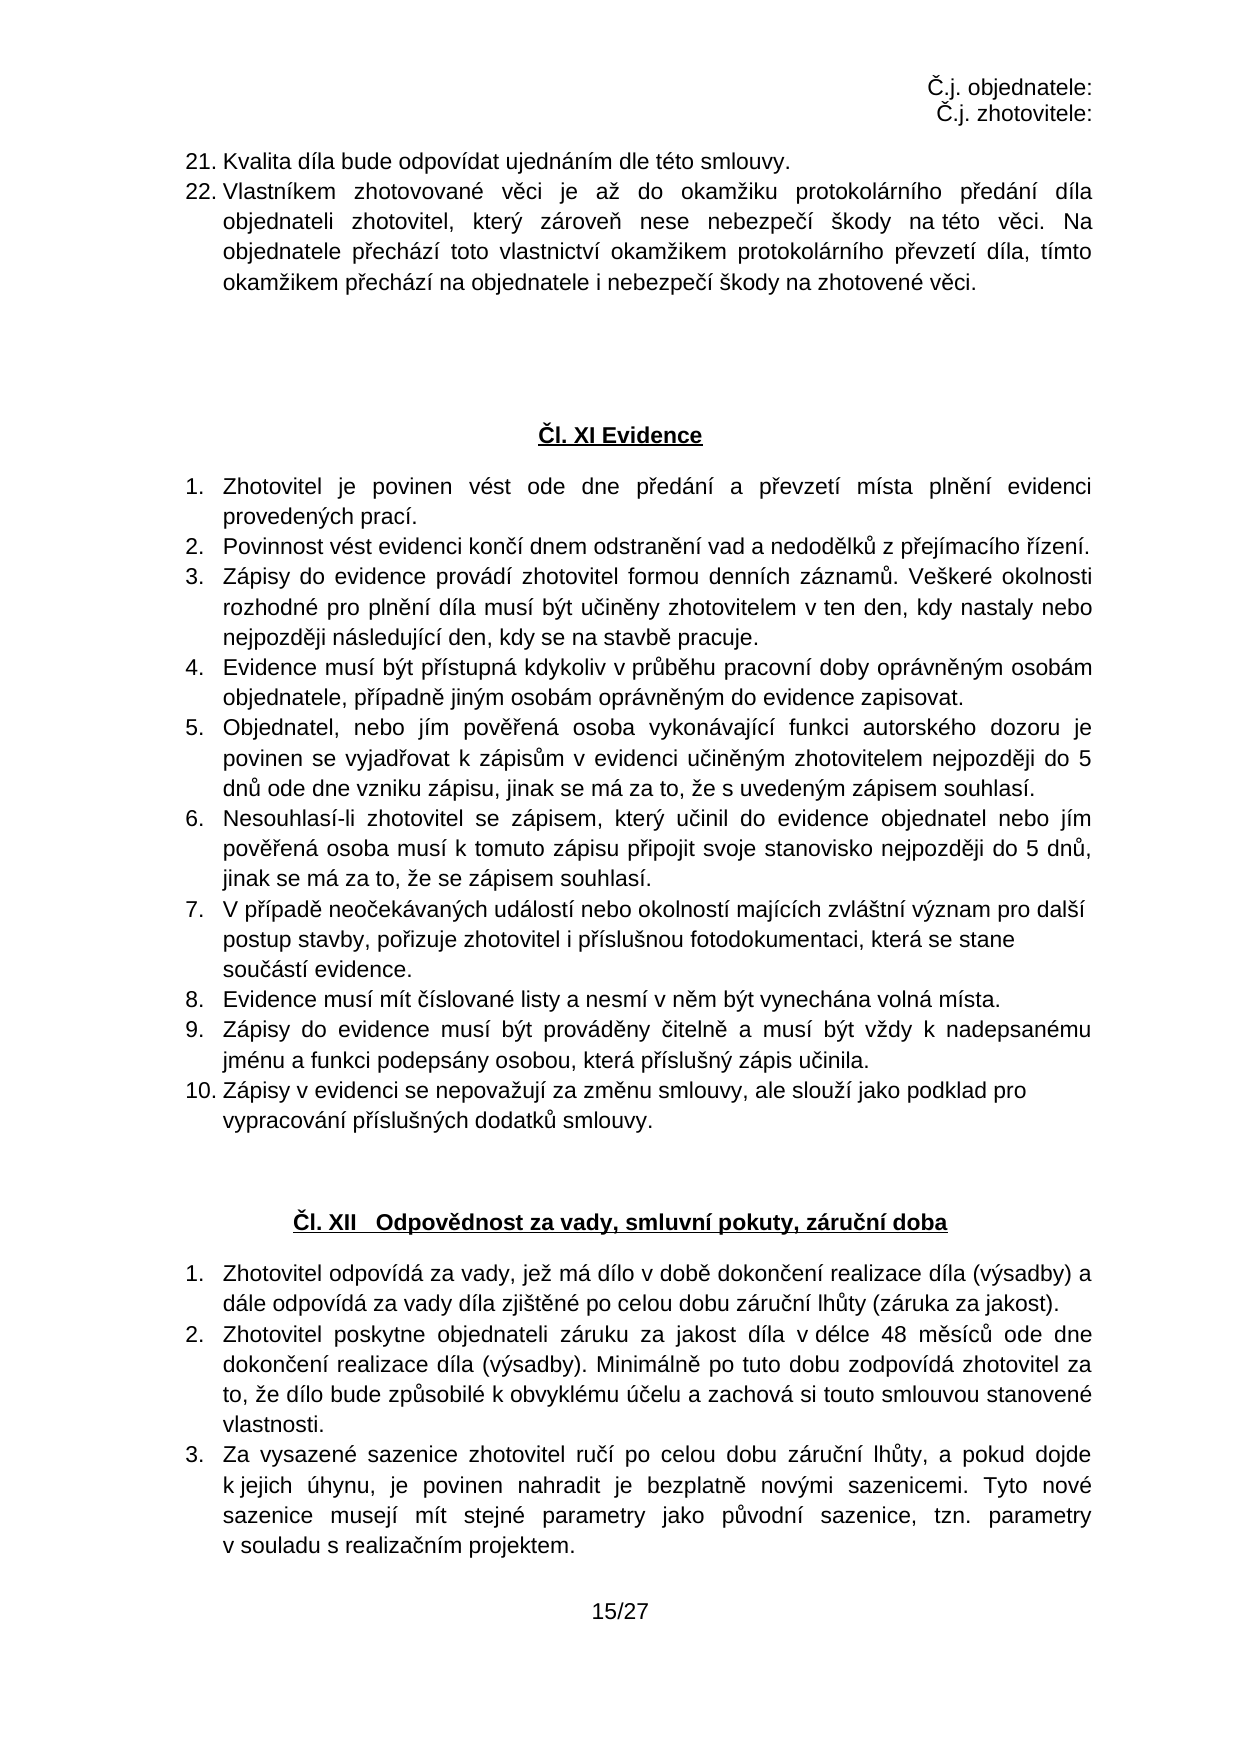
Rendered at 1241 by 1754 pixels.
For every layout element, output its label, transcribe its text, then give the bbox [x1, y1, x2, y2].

text Čl. XII Odpovědnost za vady, smluvní pokuty, záruční doba [148, 1209, 1093, 1235]
list Kvalita díla bude odpovídat ujednáním dle této smlouvy. [185, 148, 1093, 174]
list Evidence musí být přístupná kdykoliv v průběhu pracovní doby oprávněným osobám objednatele, případně jiným osobám oprávněným do evidence zapisovat. [185, 654, 1093, 710]
list V případě neočekávaných událostí nebo okolností majících zvláštní význam pro další postup stavby, pořizuje zhotovitel i příslušnou fotodokumentaci, která se stane součástí evidence. [185, 896, 1093, 982]
list Zápisy v evidenci se nepovažují za změnu smlouvy, ale slouží jako podklad pro vypracování příslušných dodatků smlouvy. [185, 1077, 1093, 1133]
list Zhotovitel odpovídá za vady, jež má dílo v době dokončení realizace díla (výsadby) a dále odpovídá za vady díla zjištěné po celou dobu záruční lhůty (záruka za jakost). [185, 1260, 1093, 1317]
list Objednatel, nebo jím pověřená osoba vykonávající funkci autorského dozoru je povinen se vyjadřovat k zápisům v evidenci učiněným zhotovitelem nejpozději do 5 dnů ode dne vzniku zápisu, jinak se má za to, že s uvedeným zápisem souhlasí. [185, 714, 1093, 801]
list Zápisy do evidence provádí zhotovitel formou denních záznamů. Veškeré okolnosti rozhodné pro plnění díla musí být učiněny zhotovitelem v ten den, kdy nastaly nebo nejpozději následující den, kdy se na stavbě pracuje. [185, 563, 1093, 650]
list Zápisy do evidence musí být prováděny čitelně a musí být vždy k nadepsanému jménu a funkci podepsány osobou, která příslušný zápis učinila. [185, 1016, 1093, 1073]
list Nesouhlasí-li zhotovitel se zápisem, který učinil do evidence objednatel nebo jím pověřená osoba musí k tomuto zápisu připojit svoje stanovisko nejpozději do 5 dnů, jinak se má za to, že se zápisem souhlasí. [185, 805, 1093, 892]
list Vlastníkem zhotovované věci je až do okamžiku protokolárního předání díla objednateli zhotovitel, který zároveň nese nebezpečí škody na této věci. Na objednatele přechází toto vlastnictví okamžikem protokolárního převzetí díla, tímto okamžikem přechází na objednatele i nebezpečí škody na zhotovené věci. [185, 178, 1093, 295]
list Zhotovitel je povinen vést ode dne předání a převzetí místa plnění evidenci provedených prací. [185, 473, 1093, 529]
text Čl. XI Evidence [148, 422, 1093, 448]
list Za vysazené sazenice zhotovitel ručí po celou dobu záruční lhůty, a pokud dojde k jejich úhynu, je povinen nahradit je bezplatně novými sazenicemi. Tyto nové sazenice musejí mít stejné parametry jako původní sazenice, tzn. parametry v souladu s realizačním projektem. [185, 1441, 1093, 1558]
list Povinnost vést evidenci končí dnem odstranění vad a nedodělků z přejímacího řízení. [185, 533, 1093, 559]
list Zhotovitel poskytne objednateli záruku za jakost díla v délce 48 měsíců ode dne dokončení realizace díla (výsadby). Minimálně po tuto dobu zodpovídá zhotovitel za to, že dílo bude způsobilé k obvyklému účelu a zachová si touto smlouvou stanovené vlastnosti. [185, 1321, 1093, 1437]
list Evidence musí mít číslované listy a nesmí v něm být vynechána volná místa. [185, 986, 1093, 1012]
